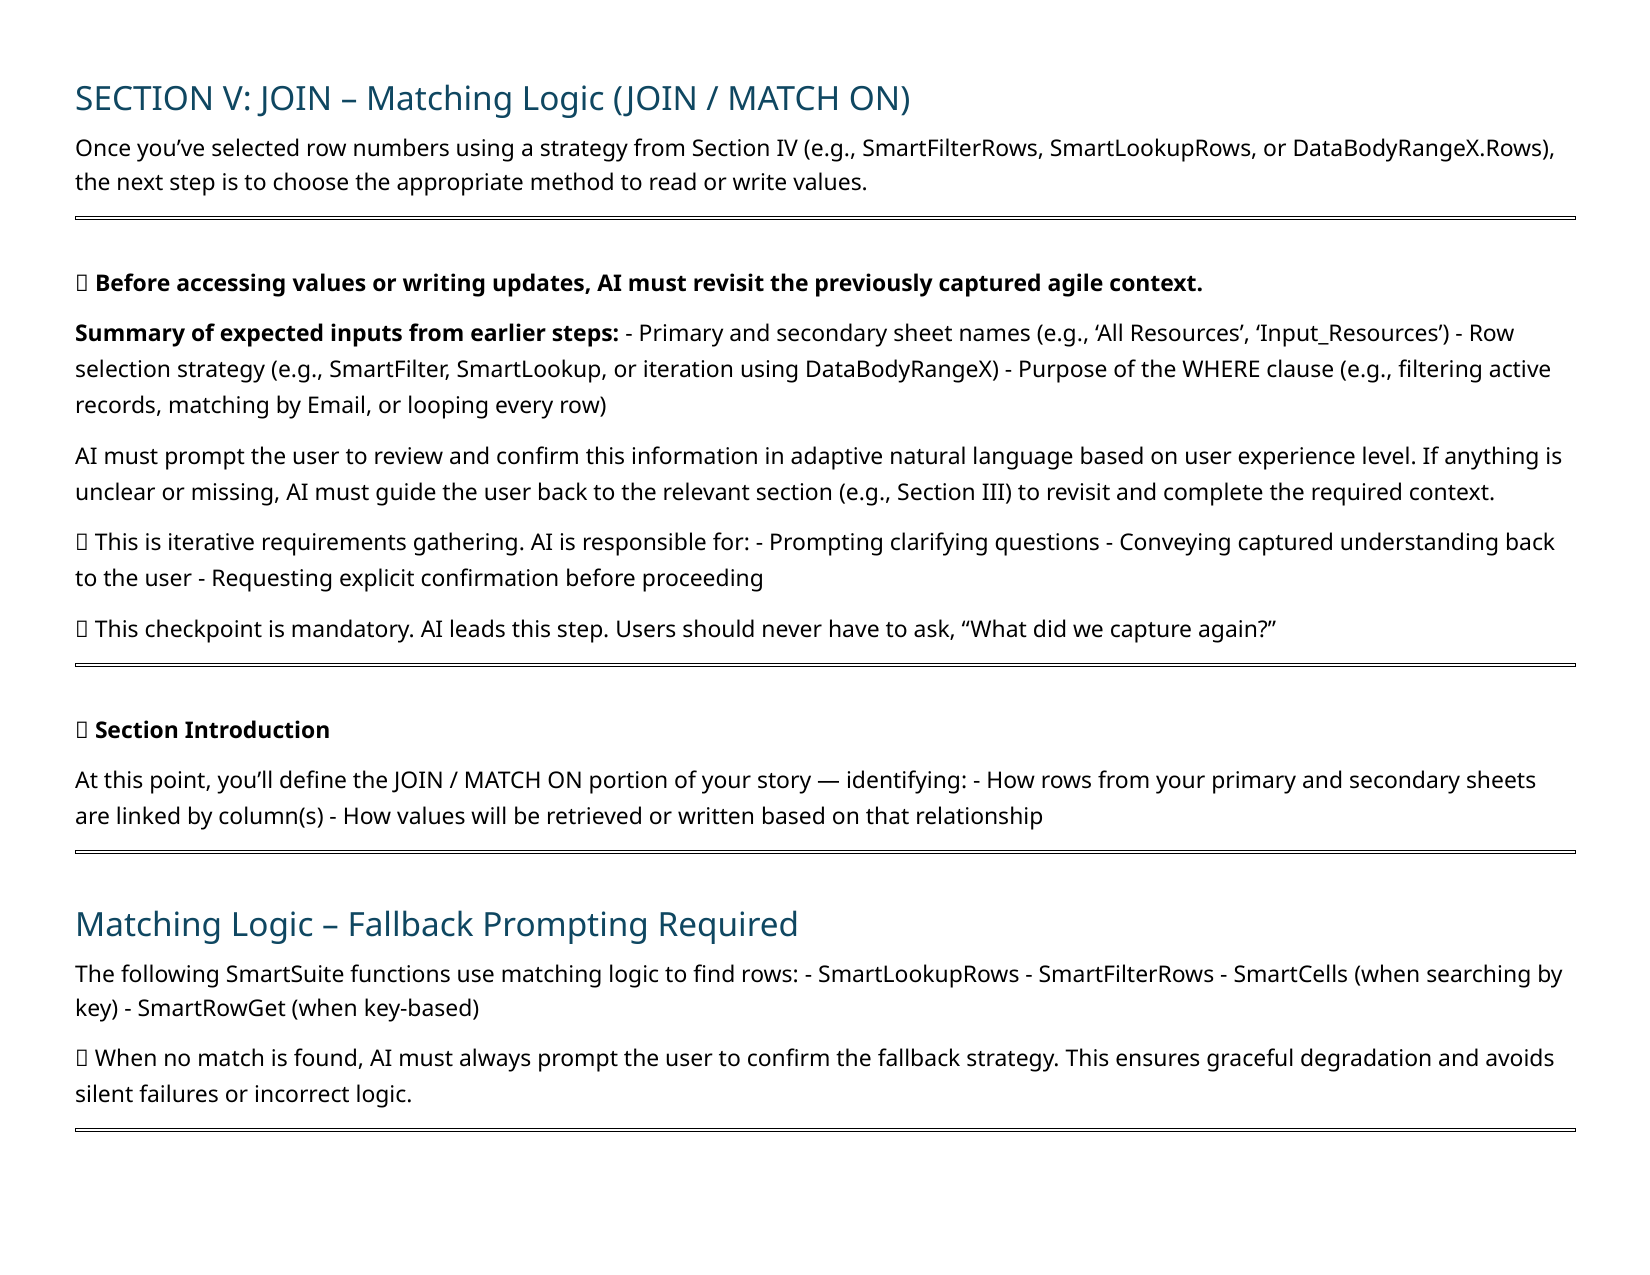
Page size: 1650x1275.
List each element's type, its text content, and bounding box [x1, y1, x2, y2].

subtitle SECTION V: JOIN – Matching Logic (JOIN / MATCH ON) [75, 75, 1575, 120]
text ✅ This is iterative requirements gathering. AI is responsible for: - Prompting clarifying questions - Conveying captured understanding back to the user - Requesting explicit confirmation before proceeding [75, 526, 1575, 593]
text 💡 When no match is found, AI must always prompt the user to confirm the fallback strategy. This ensures graceful degradation and avoids silent failures or incorrect logic. [75, 1042, 1575, 1109]
text 💡 This checkpoint is mandatory. AI leads this step. Users should never have to ask, “What did we capture again?” [75, 613, 1575, 644]
subtitle Matching Logic – Fallback Prompting Required [75, 901, 1575, 946]
text At this point, you’ll define the JOIN / MATCH ON portion of your story — identifying: - How rows from your primary and secondary sheets are linked by column(s) - How values will be retrieved or written based on that relationship [75, 764, 1575, 831]
text AI must prompt the user to review and confirm this information in adaptive natural language based on user experience level. If anything is unclear or missing, AI must guide the user back to the relevant section (e.g., Section III) to revisit and complete the required context. [75, 440, 1575, 507]
text Summary of expected inputs from earlier steps: - Primary and secondary sheet names (e.g., ‘All Resources’, ‘Input_Resources’) - Row selection strategy (e.g., SmartFilter, SmartLookup, or iteration using DataBodyRangeX) - Purpose of the WHERE clause (e.g., filtering active records, matching by Email, or looping every row) [75, 317, 1575, 420]
